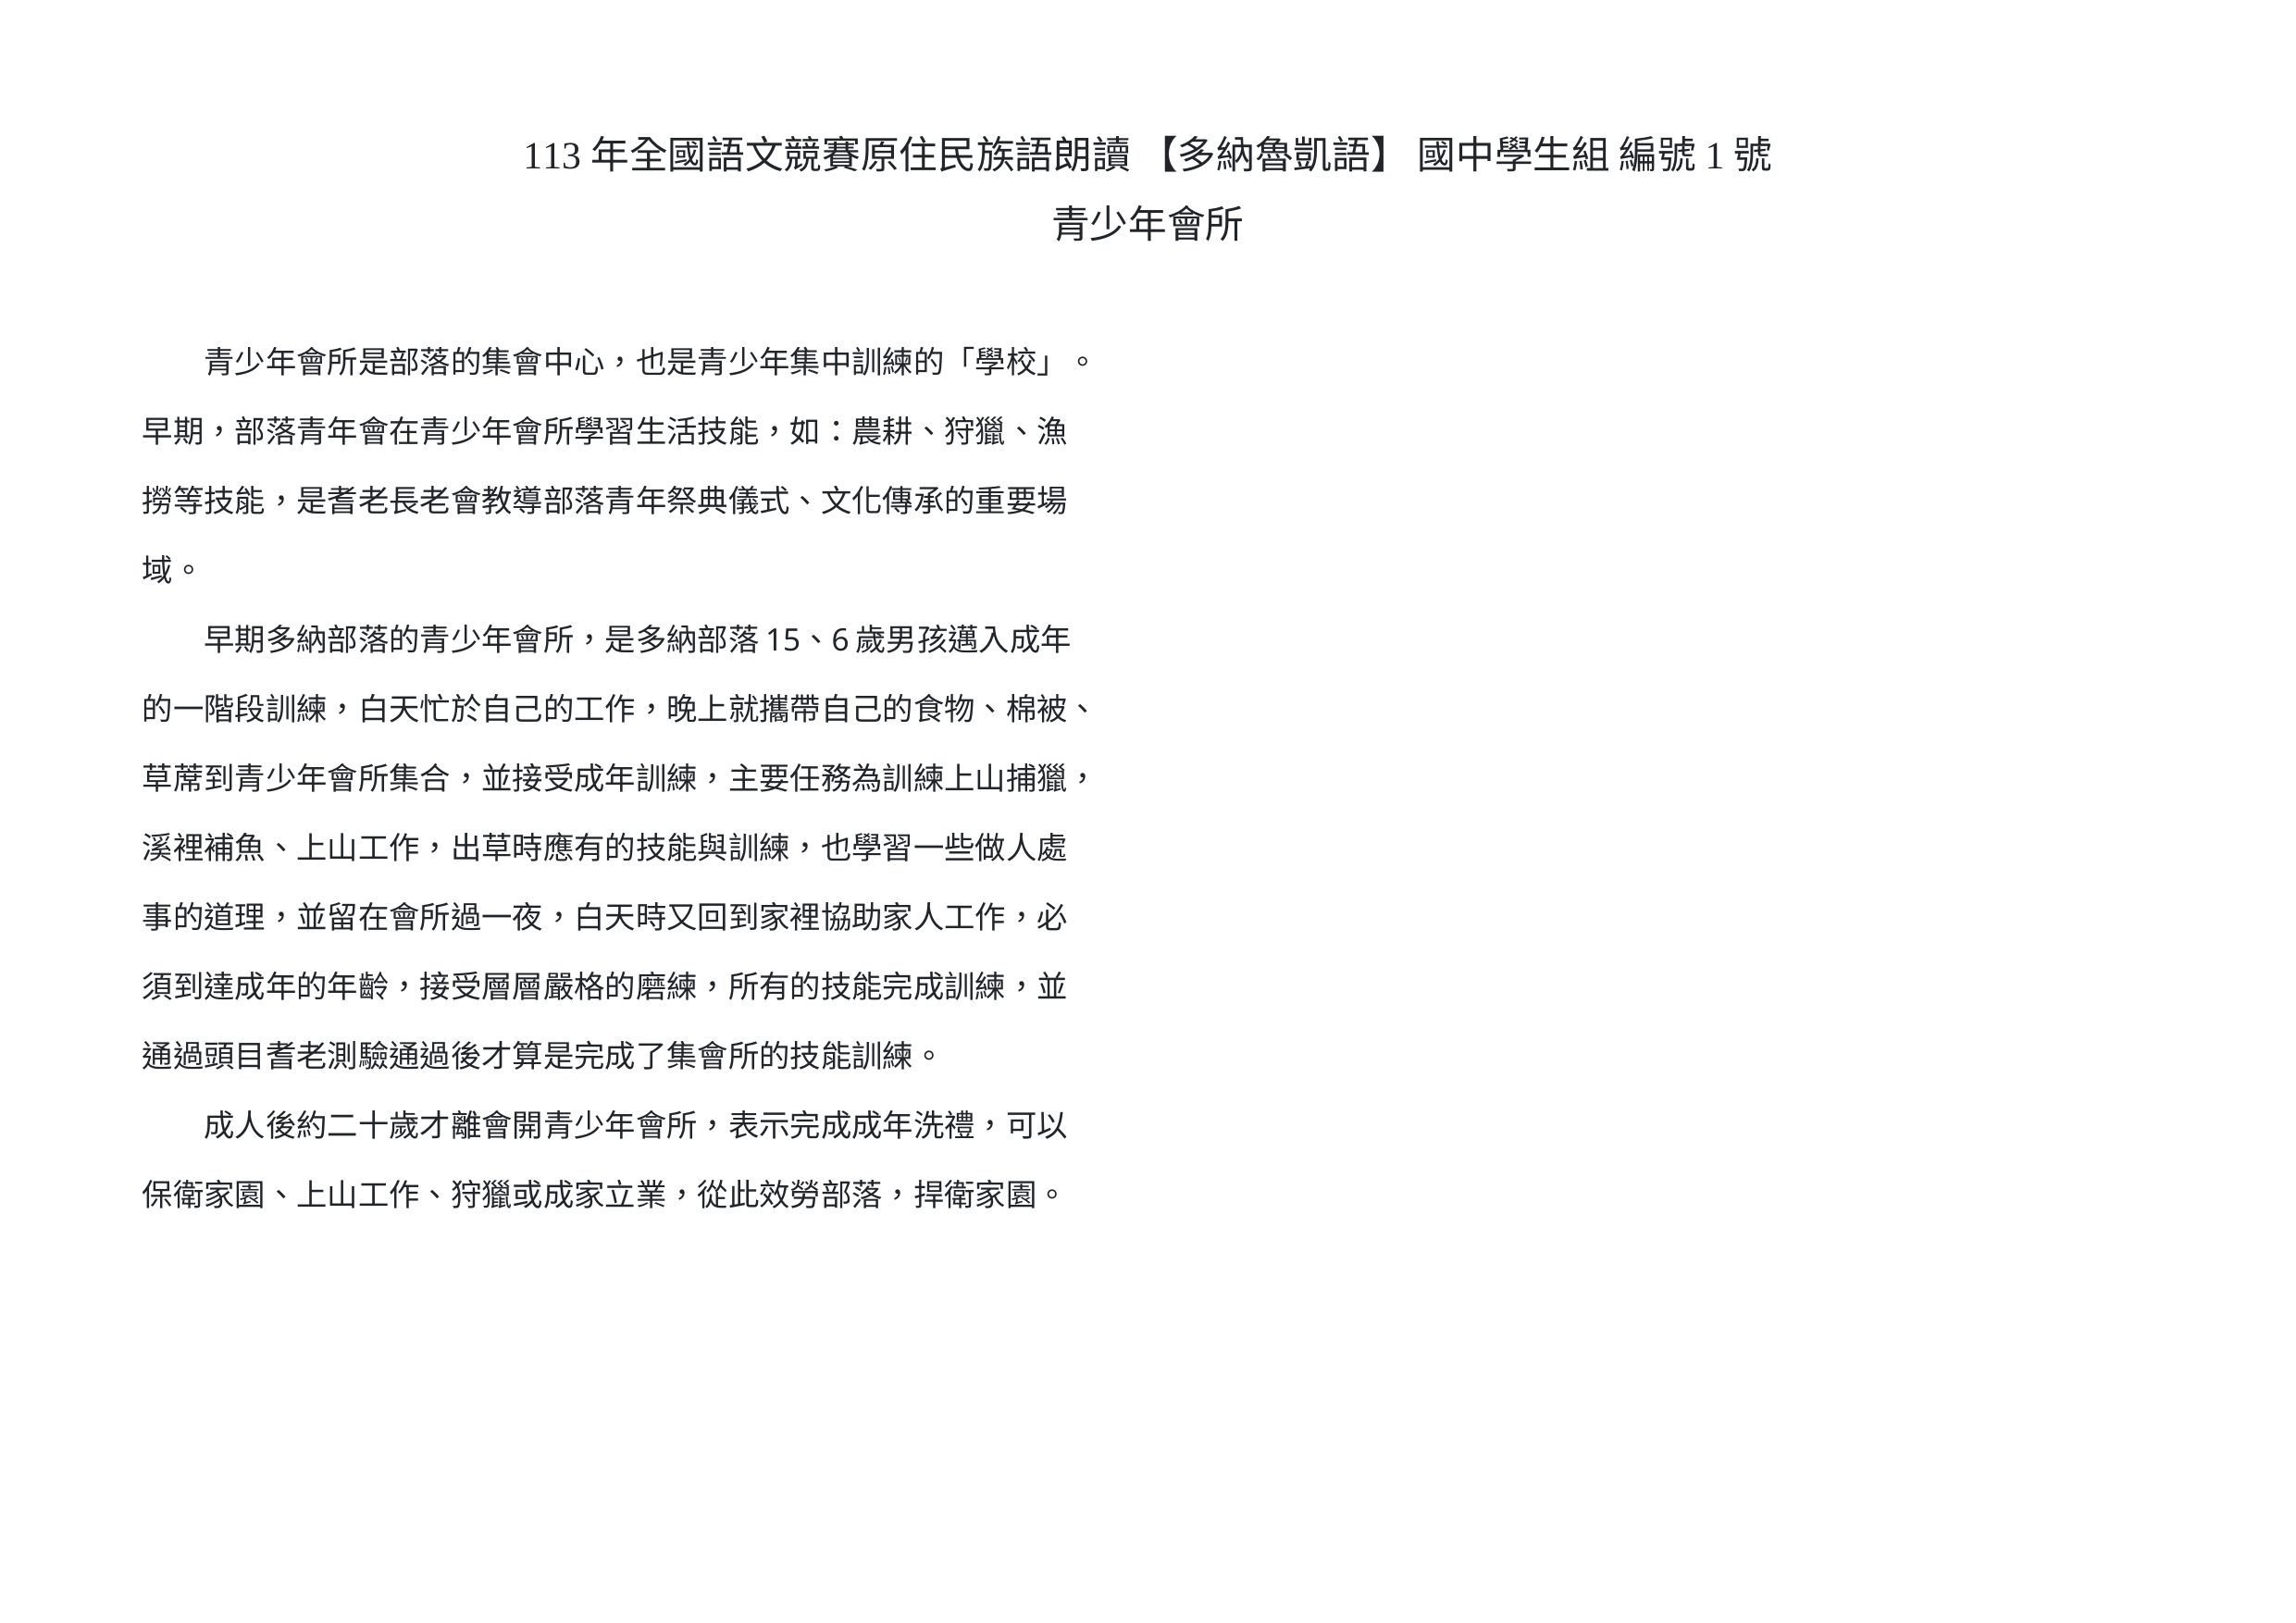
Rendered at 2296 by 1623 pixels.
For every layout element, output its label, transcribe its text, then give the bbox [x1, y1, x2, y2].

text 青少年會所是部落的集會中心，也是青少年集中訓練的「學校」。早期，部落青年會在青少年會所學習生活技能，如：農耕、狩獵、漁撈等技能，是耆老長老會教導部落青年祭典儀式、文化傳承的重要場域。 [142, 326, 1090, 603]
text 青少年會所 [142, 187, 2153, 256]
text 成人後約二十歲才離會開青少年會所，表示完成成年洗禮，可以保衛家園、上山工作、狩獵或成家立業，從此效勞部落，捍衛家園。 [142, 1089, 1090, 1228]
text 113 年全國語文競賽原住民族語朗讀 【多納魯凱語】 國中學生組 編號 1 號 [142, 118, 2153, 187]
text 早期多納部落的青少年會所，是多納部落15、6歲男孩邁入成年的一階段訓練，白天忙於自己的工作，晚上就攜帶自己的食物、棉被、草蓆到青少年會所集合，並接受成年訓練，主要任務為訓練上山捕獵，溪裡補魚、上山工作，出草時應有的技能與訓練，也學習一些做人處事的道理，並留在會所過一夜，白天時又回到家裡協助家人工作，必須到達成年的年齡，接受層層嚴格的磨練，所有的技能完成訓練，並通過頭目耆老測驗通過後才算是完成了集會所的技能訓練。 [142, 603, 1090, 1089]
